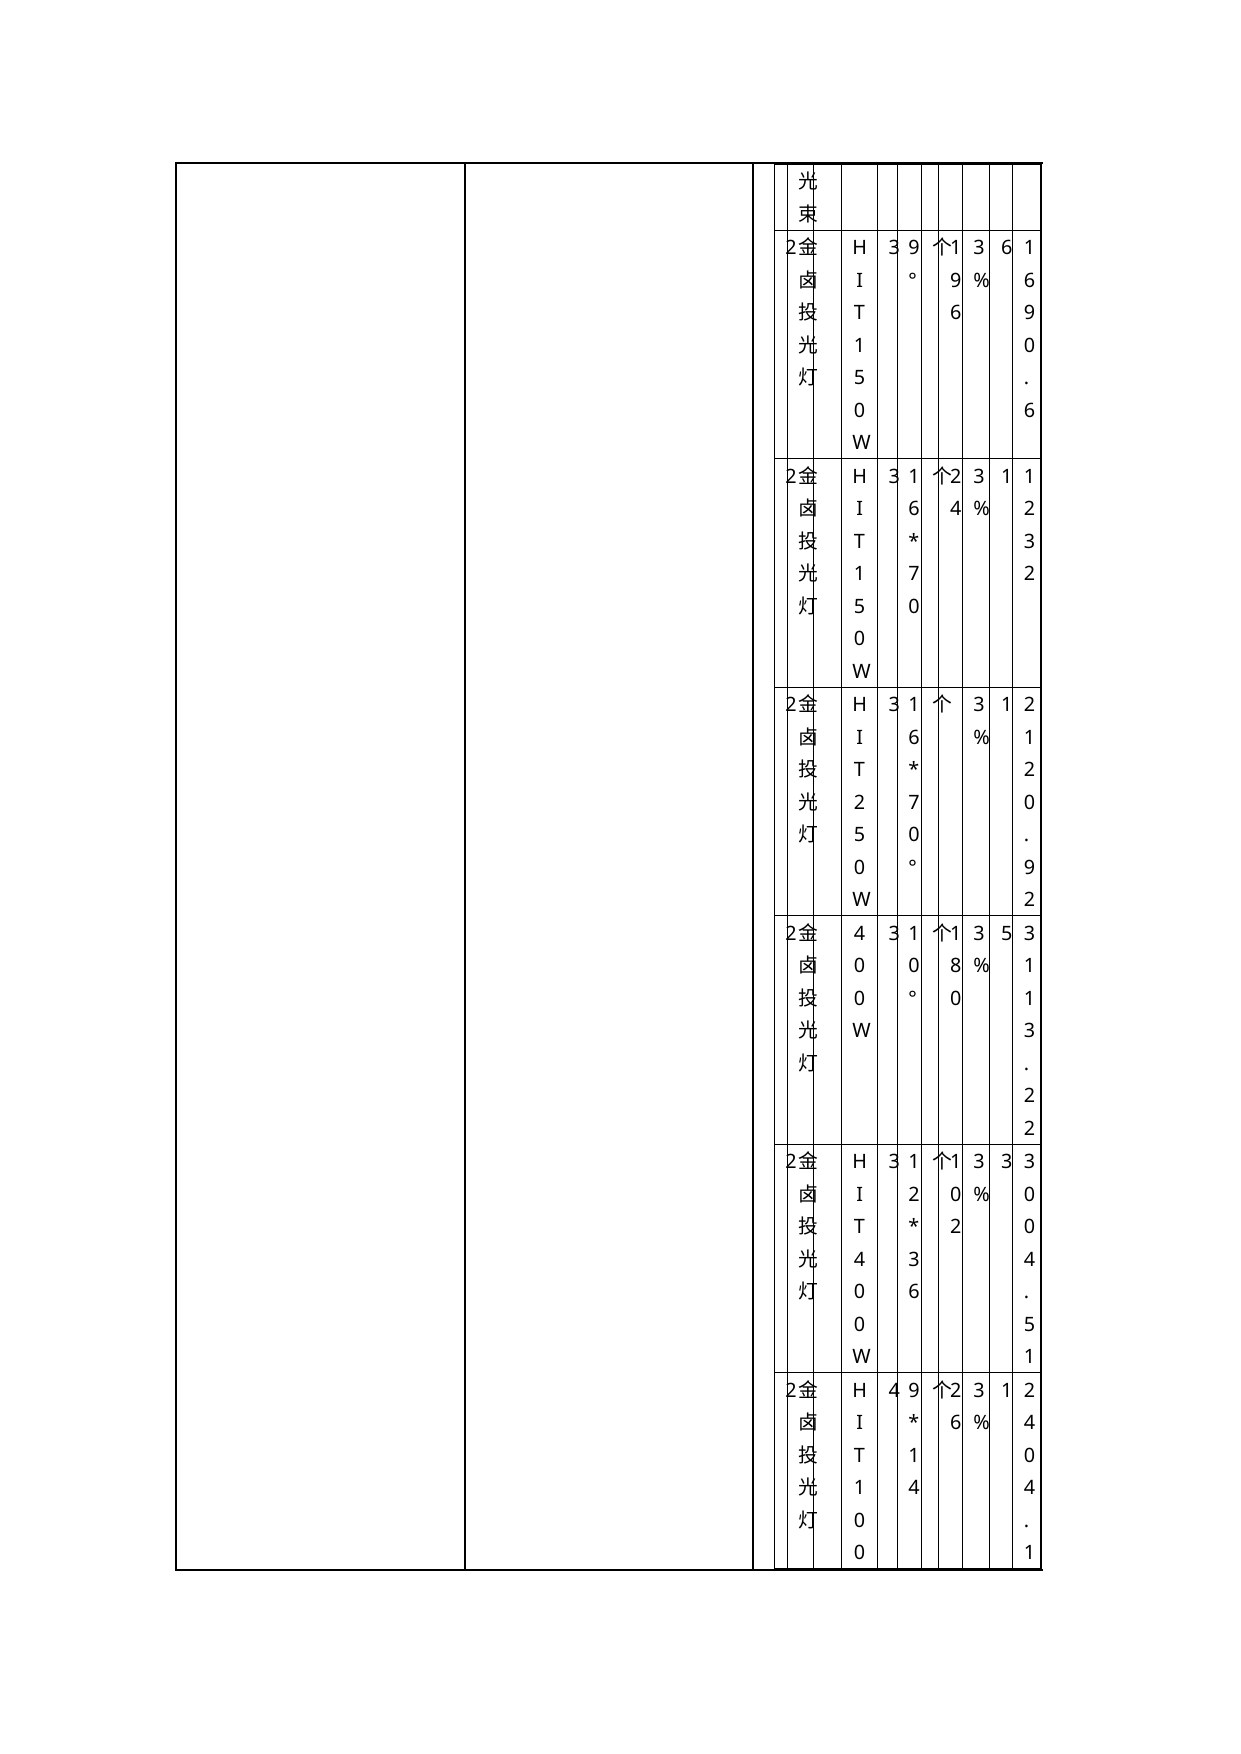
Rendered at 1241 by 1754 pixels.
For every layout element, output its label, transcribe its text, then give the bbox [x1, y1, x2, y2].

table_cell [842, 1145, 877, 1372]
table_cell [1013, 231, 1040, 458]
table_cell [788, 688, 813, 915]
table_cell [878, 1145, 897, 1372]
table_cell [788, 1373, 813, 1568]
table_cell [878, 916, 897, 1144]
table_cell [963, 688, 989, 915]
table_cell [802, 1191, 813, 1200]
table_cell [939, 231, 962, 458]
table_cell [922, 231, 938, 458]
table_cell [898, 165, 921, 230]
table_cell [878, 231, 897, 458]
table_cell [775, 688, 787, 915]
table_cell [922, 459, 938, 687]
table_cell [939, 165, 962, 230]
table_cell [842, 231, 877, 458]
table_cell [922, 1145, 938, 1372]
table_cell [963, 231, 989, 458]
table_cell [898, 1145, 921, 1372]
table_cell [814, 1373, 841, 1568]
table_cell [754, 164, 774, 1569]
table_cell [963, 459, 989, 687]
table_cell [898, 231, 921, 458]
table_cell [878, 688, 897, 915]
table_cell [842, 688, 877, 915]
table_cell [802, 962, 813, 971]
table_cell [898, 916, 921, 1144]
table_cell [922, 916, 938, 1144]
table_cell [963, 165, 989, 230]
table_cell [788, 470, 793, 479]
table_cell [878, 1373, 897, 1568]
table_cell [775, 165, 787, 230]
table_cell [788, 1155, 793, 1164]
table_cell [788, 1384, 793, 1393]
table_cell 6 [177, 164, 464, 1569]
table_cell [898, 1373, 921, 1568]
table_cell [842, 165, 877, 230]
table_cell [963, 1145, 989, 1372]
table_cell [842, 916, 877, 1144]
table_cell [814, 231, 841, 458]
table_cell [990, 165, 1012, 230]
table_cell [775, 1373, 787, 1568]
table_cell [802, 505, 813, 514]
table_cell [922, 688, 938, 915]
table_cell [802, 277, 813, 286]
table_cell [990, 231, 1012, 458]
table_cell [1013, 1373, 1040, 1568]
table_cell [939, 688, 962, 915]
table_cell [788, 241, 793, 250]
table_cell [788, 1145, 813, 1372]
table_cell [922, 165, 938, 230]
table_cell [788, 916, 813, 1144]
table_cell [922, 1373, 938, 1568]
table_cell [939, 916, 962, 1144]
table_cell [939, 1373, 962, 1568]
table_cell [1013, 165, 1040, 230]
table_cell [878, 459, 897, 687]
table_cell [788, 165, 813, 230]
table_cell [963, 1373, 989, 1568]
table_cell [963, 916, 989, 1144]
table_cell [1013, 1145, 1040, 1372]
table_cell [775, 231, 787, 458]
table_cell [814, 916, 841, 1144]
table_cell [990, 459, 1012, 687]
table_cell [814, 688, 841, 915]
table_cell [466, 164, 752, 1569]
table_cell [814, 1145, 841, 1372]
table_cell [990, 1373, 1012, 1568]
table_cell [878, 165, 897, 230]
table_cell [788, 698, 793, 707]
table_cell [1013, 916, 1040, 1144]
table_cell [1013, 688, 1040, 915]
table_cell [814, 165, 841, 230]
table_cell [939, 459, 962, 687]
table_cell [802, 734, 813, 743]
table_cell [842, 459, 877, 687]
table_cell [898, 688, 921, 915]
table_cell [788, 231, 813, 458]
table_cell [775, 459, 787, 687]
table_cell [802, 1419, 813, 1428]
table_cell [990, 688, 1012, 915]
table_cell [842, 1373, 877, 1568]
table_cell [775, 1145, 787, 1372]
table_cell [939, 1145, 962, 1372]
table_cell [788, 927, 793, 936]
table_cell [898, 459, 921, 687]
table_cell [788, 459, 813, 687]
table_cell [990, 1145, 1012, 1372]
table_cell [775, 916, 787, 1144]
table_cell [1013, 459, 1040, 687]
table_cell [814, 459, 841, 687]
table_cell [990, 916, 1012, 1144]
